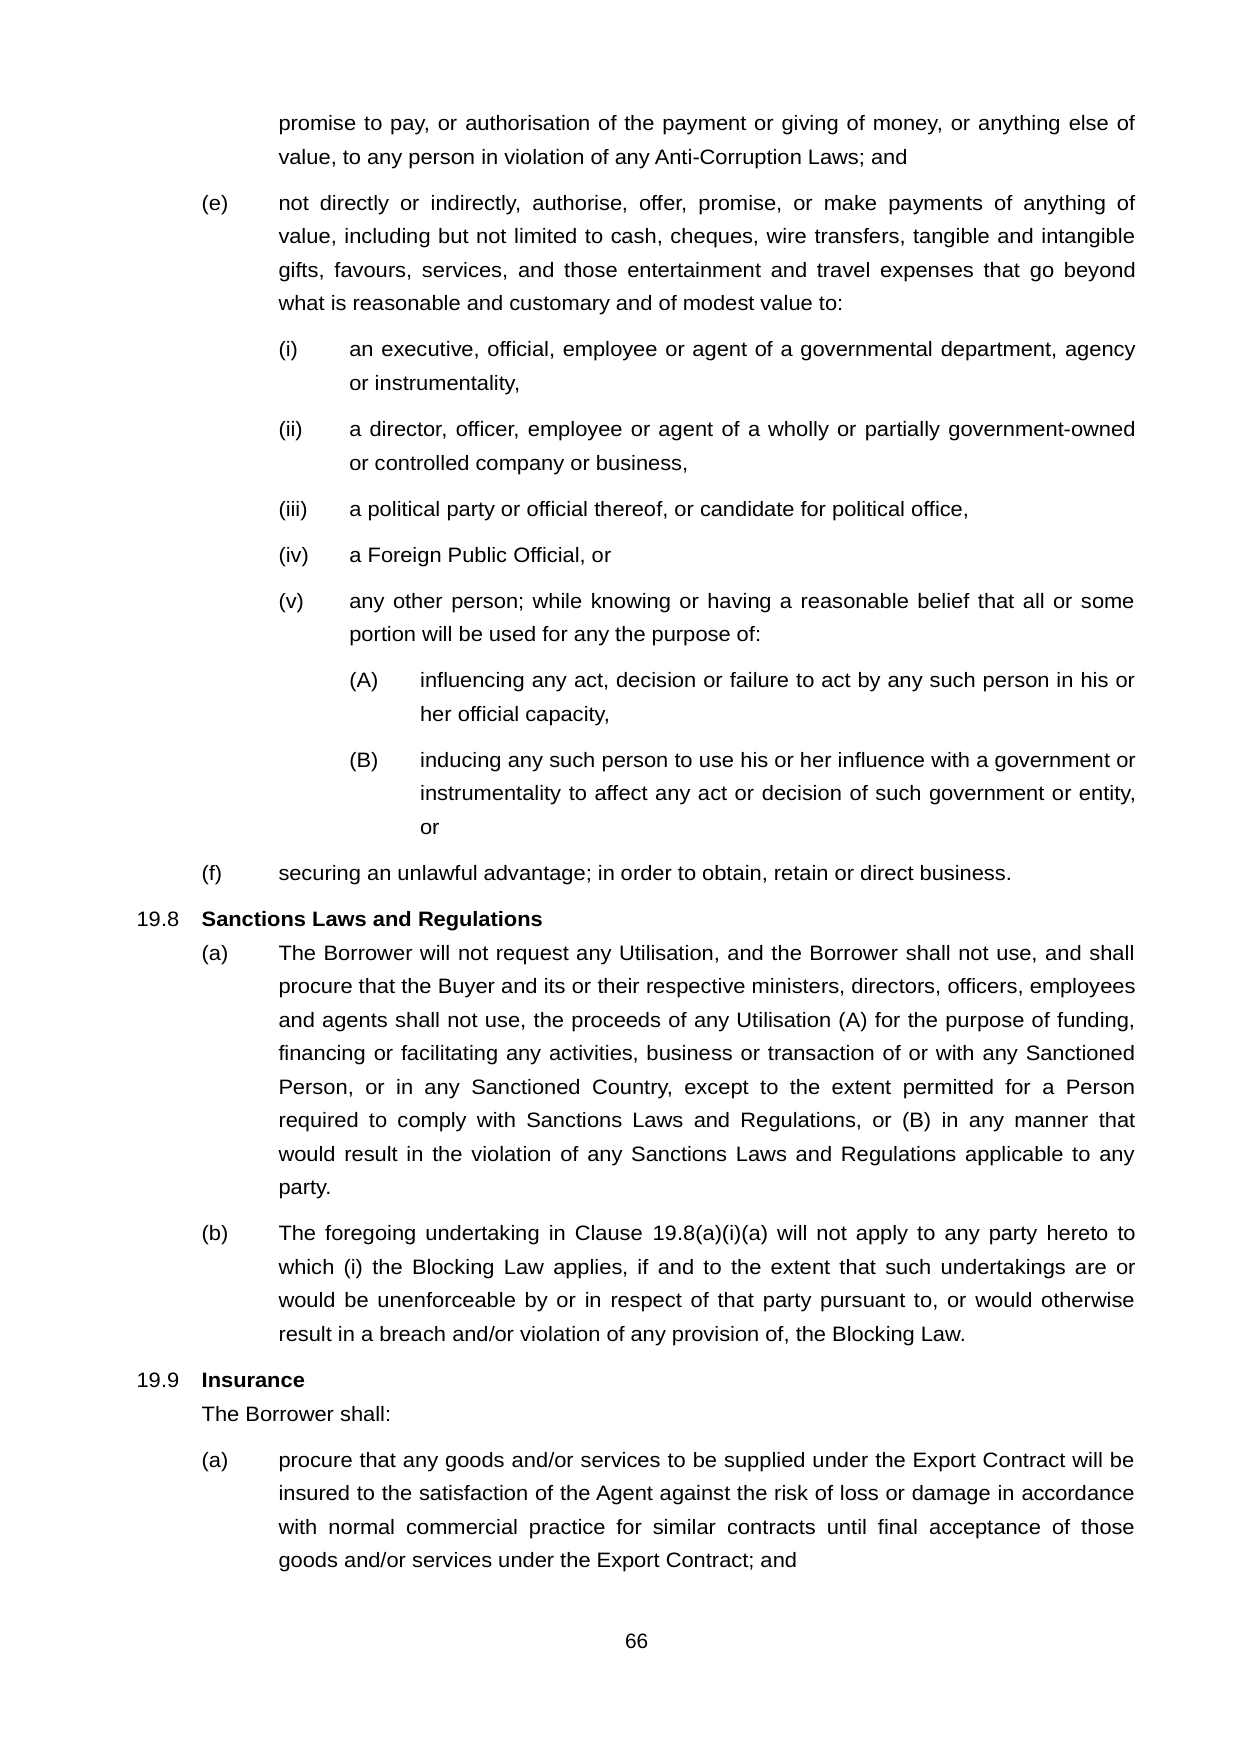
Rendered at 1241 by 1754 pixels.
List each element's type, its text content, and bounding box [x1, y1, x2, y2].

text securing an unlawful advantage; in order to obtain, retain or direct business. [201, 861, 1137, 885]
text The Borrower shall: [201, 1401, 1137, 1425]
text a Foreign Public Official, or [278, 542, 1137, 566]
text influencing any act, decision or failure to act by any such person in his or her official capacity, [349, 668, 1137, 726]
text The Borrower will not request any Utilisation, and the Borrower shall not use, and shall procure that the Buyer and its or their respective ministers, directors, officers, employees and agents shall not use, the proceeds of any Utilisation (A) for the purpose of funding, financing or facilitating any activities, business or transaction of or with any Sanctioned Person, or in any Sanctioned Country, except to the extent permitted for a Person required to comply with Sanctions Laws and Regulations, or (B) in any manner that would result in the violation of any Sanctions Laws and Regulations applicable to any party. [201, 940, 1137, 1199]
text procure that any goods and/or services to be supplied under the Export Contract will be insured to the satisfaction of the Agent against the risk of loss or damage in accordance with normal commercial practice for similar contracts until final acceptance of those goods and/or services under the Export Contract; and [201, 1447, 1137, 1572]
text a political party or official thereof, or candidate for political office, [278, 496, 1137, 520]
text not directly or indirectly, authorise, offer, promise, or make payments of anything of value, including but not limited to cash, cheques, wire transfers, tangible and intangible gifts, favours, services, and those entertainment and travel expenses that go beyond what is reasonable and customary and of modest value to: [201, 191, 1137, 315]
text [201, 111, 1137, 168]
text an executive, official, employee or agent of a governmental department, agency or instrumentality, [278, 337, 1137, 395]
text Sanctions Laws and Regulations [136, 907, 1137, 931]
text a director, officer, employee or agent of a wholly or partially government-owned or controlled company or business, [278, 417, 1137, 474]
text any other person; while knowing or having a reasonable belief that all or some portion will be used for any the purpose of: [278, 588, 1137, 646]
text The foregoing undertaking in Clause ‎19.8(a) will not apply to any party hereto to which (i) the Blocking Law applies, if and to the extent that such undertakings are or would be unenforceable by or in respect of that party pursuant to, or would otherwise result in a breach and/or violation of any provision of, the Blocking Law. [201, 1221, 1137, 1346]
text inducing any such person to use his or her influence with a government or instrumentality to affect any act or decision of such government or entity, or [349, 748, 1137, 839]
text Insurance [136, 1368, 1137, 1392]
